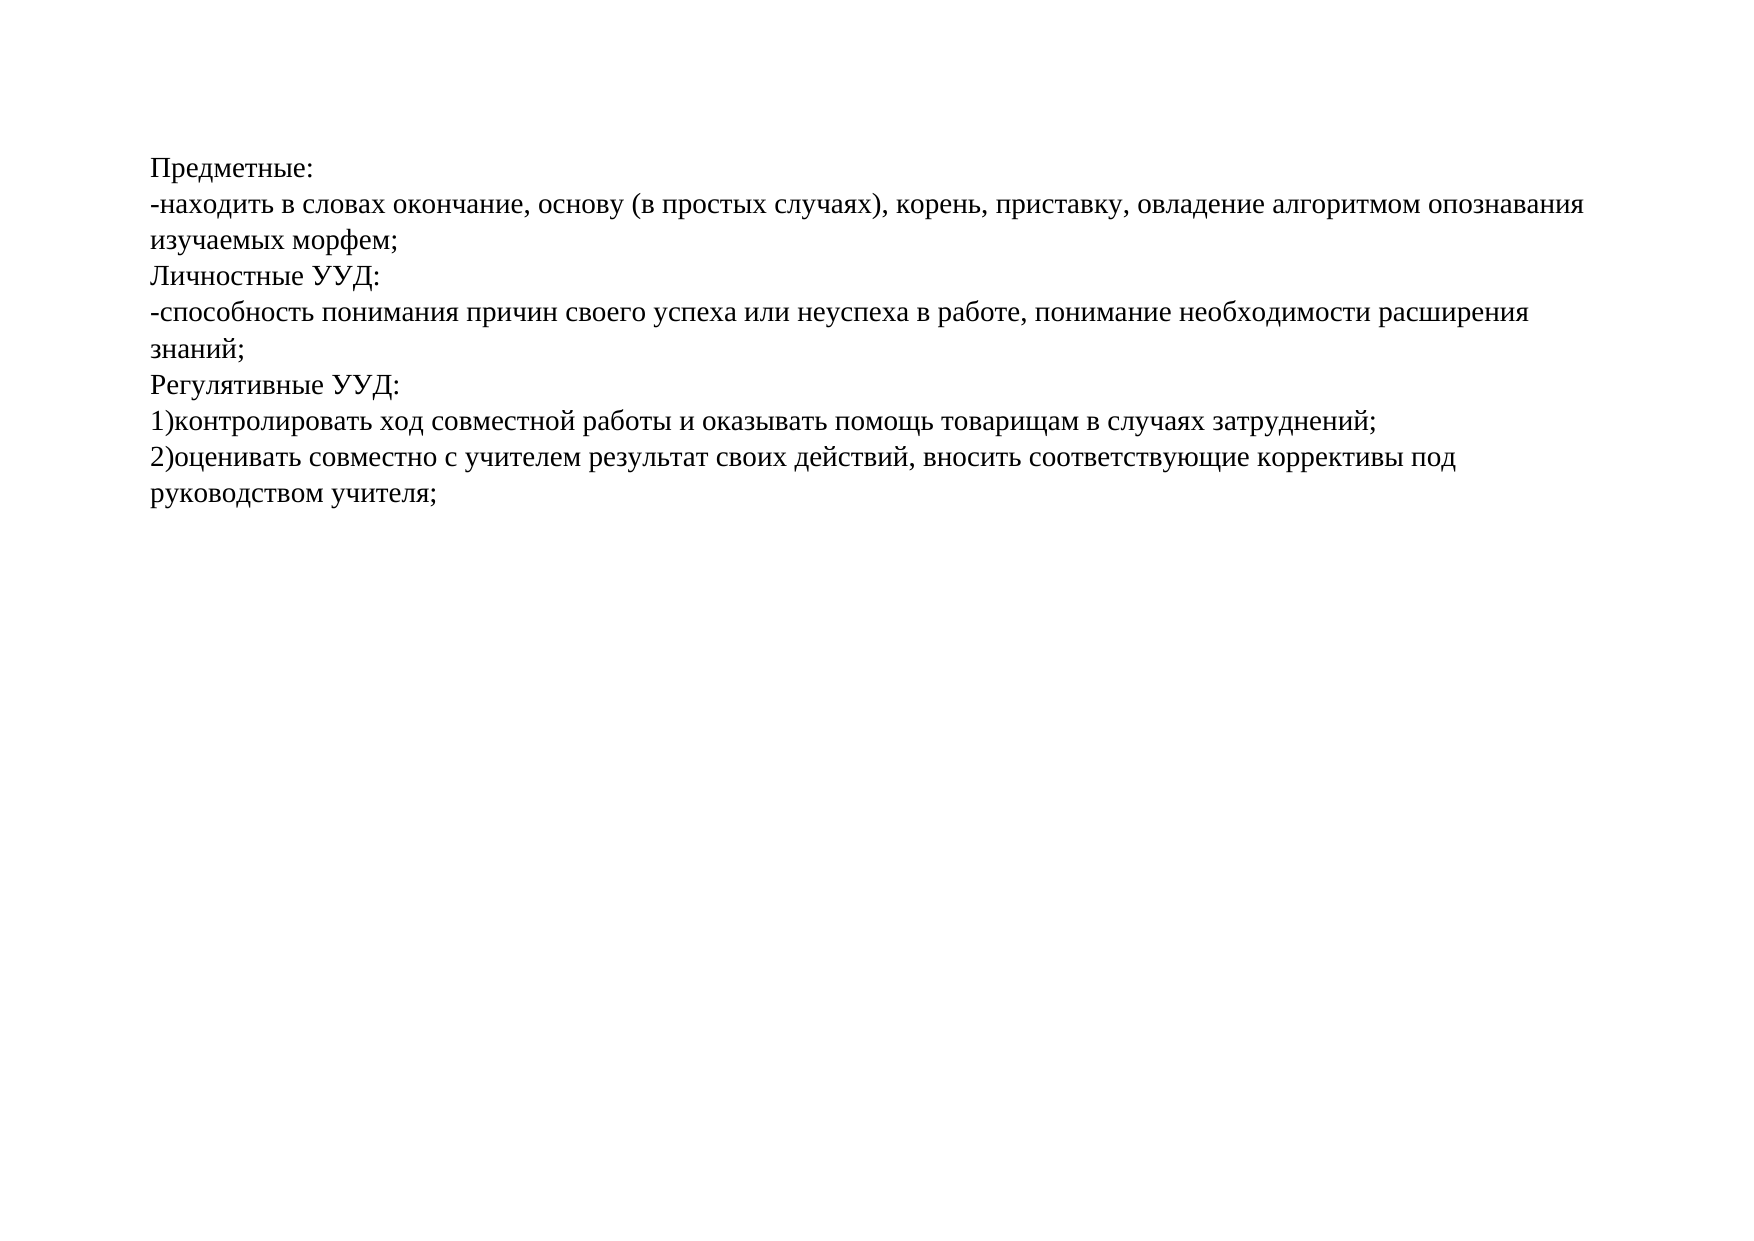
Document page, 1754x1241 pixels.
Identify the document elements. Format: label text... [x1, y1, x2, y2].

text Формирующиеся УУД:Предметные: -находить в словах окончание, основу (в простых случаях), корень, приставку, овладение алгоритмом опознавания изучаемых морфем; Личностные УУД: -способность понимания причин своего успеха или неуспеха в работе, понимание необходимости расширения знаний; Регулятивные УУД: 1)контролировать ход совместной работы и оказывать помощь товарищам в случаях затруднений; 2)оценивать совместно с учителем результат своих действий, вносить соответствующие коррективы под руководством учителя; [150, 150, 1604, 509]
